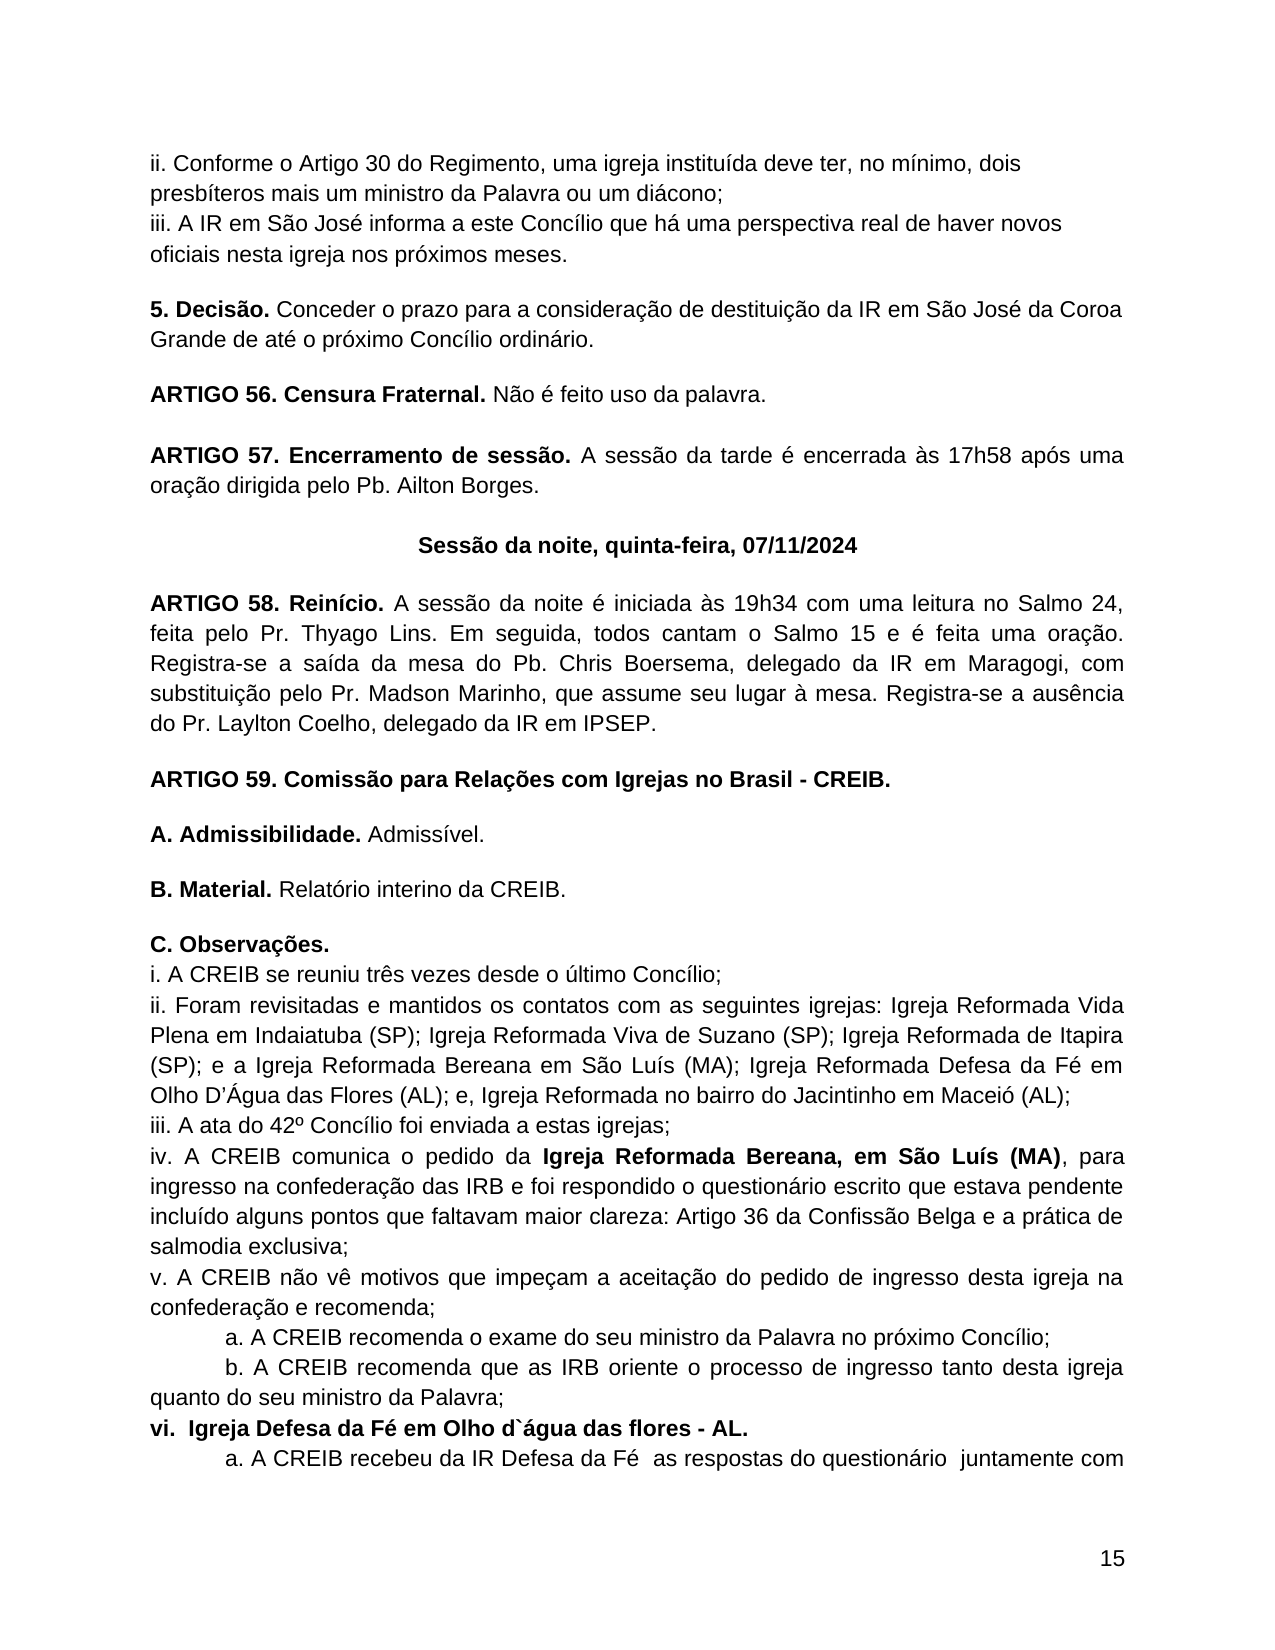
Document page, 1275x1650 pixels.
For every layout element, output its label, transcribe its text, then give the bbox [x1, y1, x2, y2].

text Sessão da noite, quinta-feira, 07/11/2024 [150, 532, 1125, 559]
text ARTIGO 56. Censura Fraternal. Não é feito uso da palavra. [150, 381, 1125, 408]
text ARTIGO 57. Encerramento de sessão. A sessão da tarde é encerrada às 17h58 após uma oração dirigida pelo Pb. Ailton Borges. [150, 442, 1125, 498]
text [150, 931, 1125, 1471]
text ARTIGO 59. Comissão para Relações com Igrejas no Brasil - CREIB. [150, 766, 1125, 792]
text ARTIGO 58. Reinício. A sessão da noite é iniciada às 19h34 com uma leitura no Salmo 24, feita pelo Pr. Thyago Lins. Em seguida, todos cantam o Salmo 15 e é feita uma oração. Registra-se a saída da mesa do Pb. Chris Boersema, delegado da IR em Maragogi, com substituição pelo Pr. Madson Marinho, que assume seu lugar à mesa. Registra-se a ausência do Pr. Laylton Coelho, delegado da IR em IPSEP. [150, 589, 1125, 737]
text A. Admissibilidade. Admissível. [150, 821, 1125, 847]
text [150, 150, 1125, 267]
text 5. Decisão. Conceder o prazo para a consideração de destituição da IR em São José da Coroa Grande de até o próximo Concílio ordinário. [150, 296, 1125, 352]
text B. Material. Relatório interino da CREIB. [150, 876, 1125, 902]
